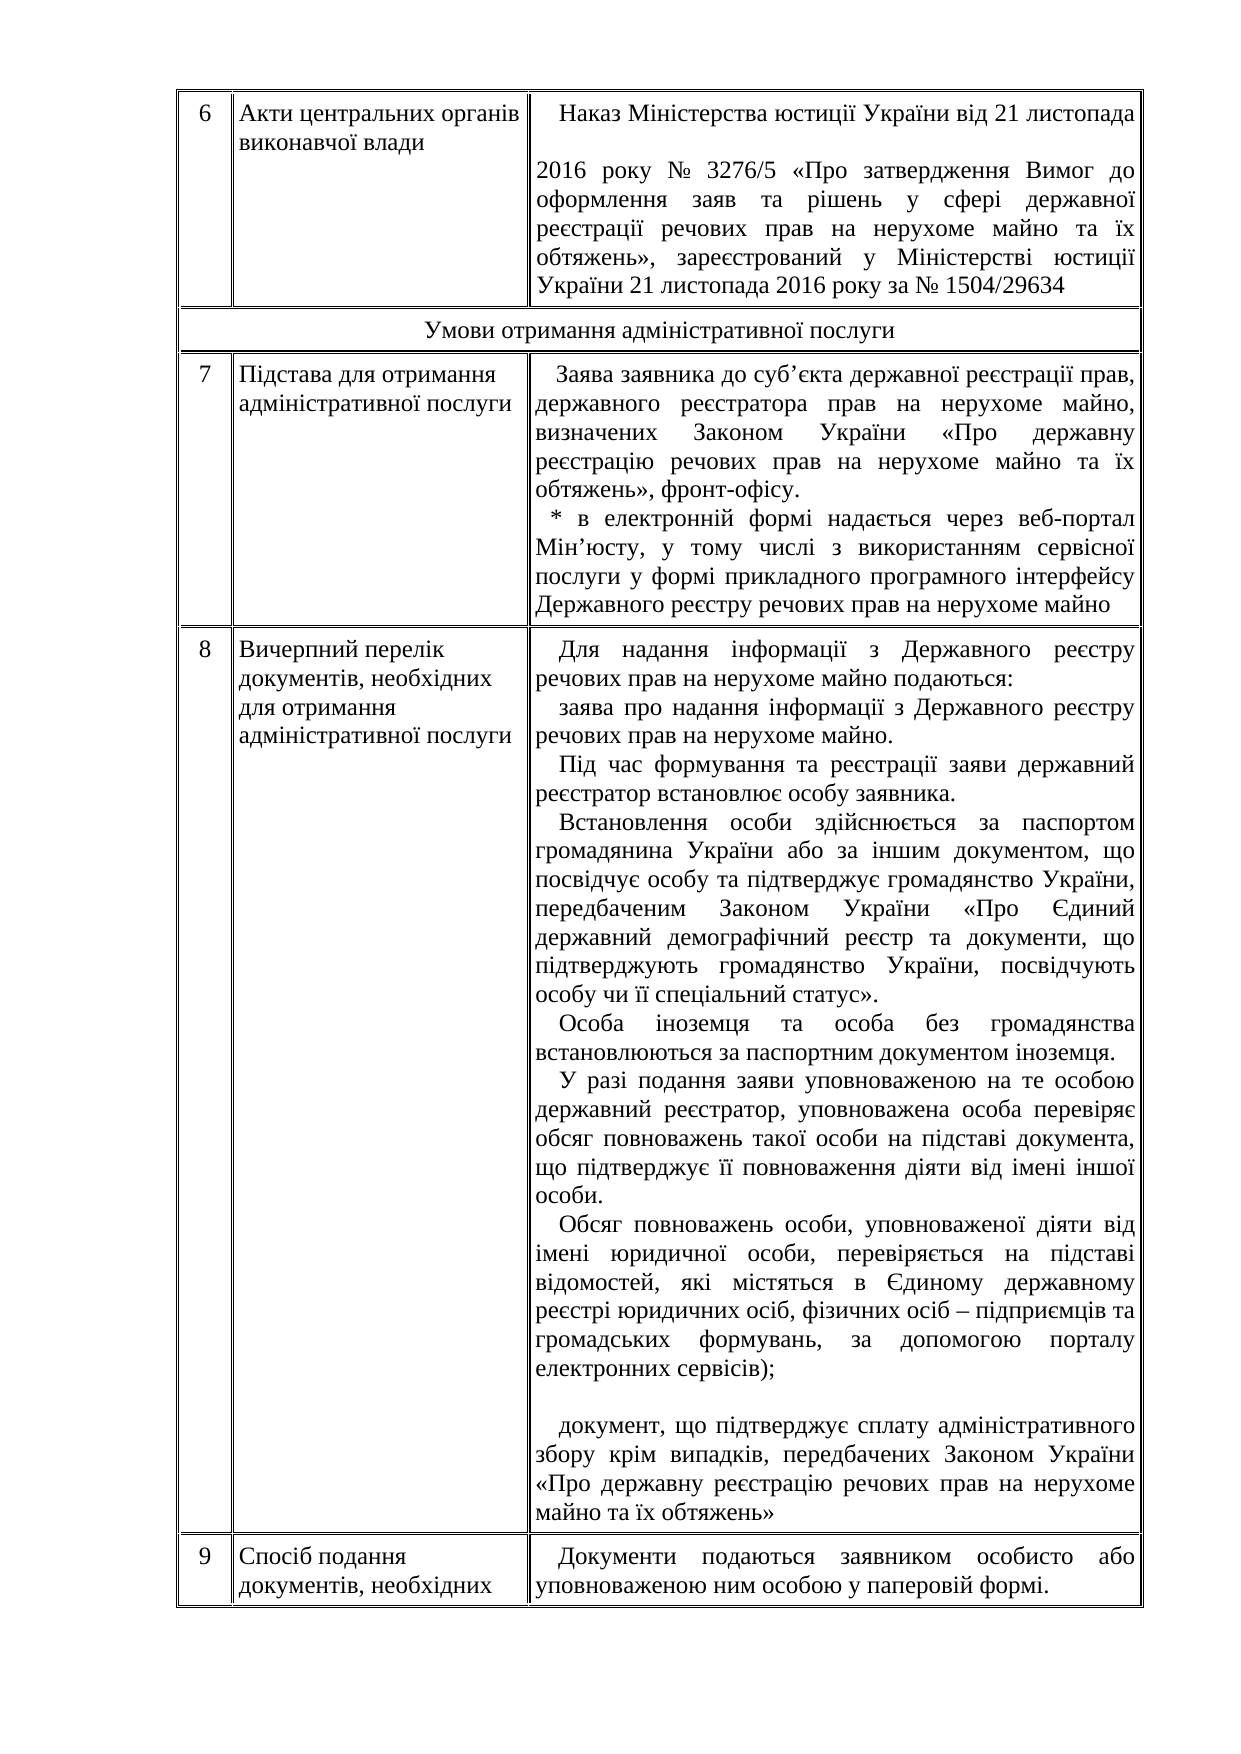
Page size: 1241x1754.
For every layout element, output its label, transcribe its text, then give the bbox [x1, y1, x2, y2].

table_cell Акти центральних органів виконавчої влади [233, 90, 529, 306]
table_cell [529, 1532, 1142, 1605]
table_cell Вичерпний перелік документів, необхідних для отримання адміністративної послуги [234, 628, 527, 1532]
table_cell Умови отримання адміністративної послуги [177, 306, 1142, 350]
table_cell Підстава для отримання адміністративної послуги [234, 354, 527, 624]
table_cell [233, 1532, 529, 1605]
table_cell 8 [179, 625, 231, 1532]
table_cell Наказ Міністерства юстиції України від 21 листопада 2016 року № 3276/5 «Про затвердження Вимог до оформлення заяв та рішень у сфері державної реєстрації речових прав на нерухоме майно та їх обтяжень», зареєстрований у Міністерстві юстиції України 21 листопада 2016 року за № 1504/29634 [529, 92, 1140, 306]
table_cell 9 [177, 1532, 232, 1605]
table_cell Заява заявника до суб’єкта державної реєстрації прав, державного реєстратора прав на нерухоме майно, визначених Законом України «Про державну реєстрацію речових прав на нерухоме майно та їх обтяжень», фронт-офісу. * в електронній формі надається через веб-портал Мін’юсту, у тому числі з використанням сервісної послуги у формі прикладного програмного інтерфейсу Державного реєстру речових прав на нерухоме майно [531, 350, 1141, 624]
table_cell 6 [179, 92, 232, 306]
table_cell Для надання інформації з Державного реєстру речових прав на нерухоме майно подаються: заява про надання інформації з Державного реєстру речових прав на нерухоме майно. Під час формування та реєстрації заяви державний реєстратор встановлює особу заявника. Встановлення особи здійснюється за паспортом громадянина України або за іншим документом, що посвідчує особу та підтверджує громадянство України, передбаченим Законом України «Про Єдиний державний демографічний реєстр та документи, що підтверджують громадянство України, посвідчують особу чи її спеціальний статус». Особа іноземця та особа без громадянства встановлюються за паспортним документом іноземця. У разі подання заяви уповноваженою на те особою державний реєстратор, уповноважена особа перевіряє обсяг повноважень такої особи на підставі документа, що підтверджує її повноваження діяти від імені іншої особи. Обсяг повноважень особи, уповноваженої діяти від імені юридичної особи, перевіряється на підставі відомостей, які містяться в Єдиному державному реєстрі юридичних осіб, фізичних осіб – підприємців та громадських формувань, за допомогою порталу електронних сервісів); документ, що підтверджує сплату адміністративного збору крім випадків, передбачених Законом України «Про державну реєстрацію речових прав на нерухоме майно та їх обтяжень» [531, 625, 1141, 1532]
table_cell 7 [179, 350, 231, 624]
